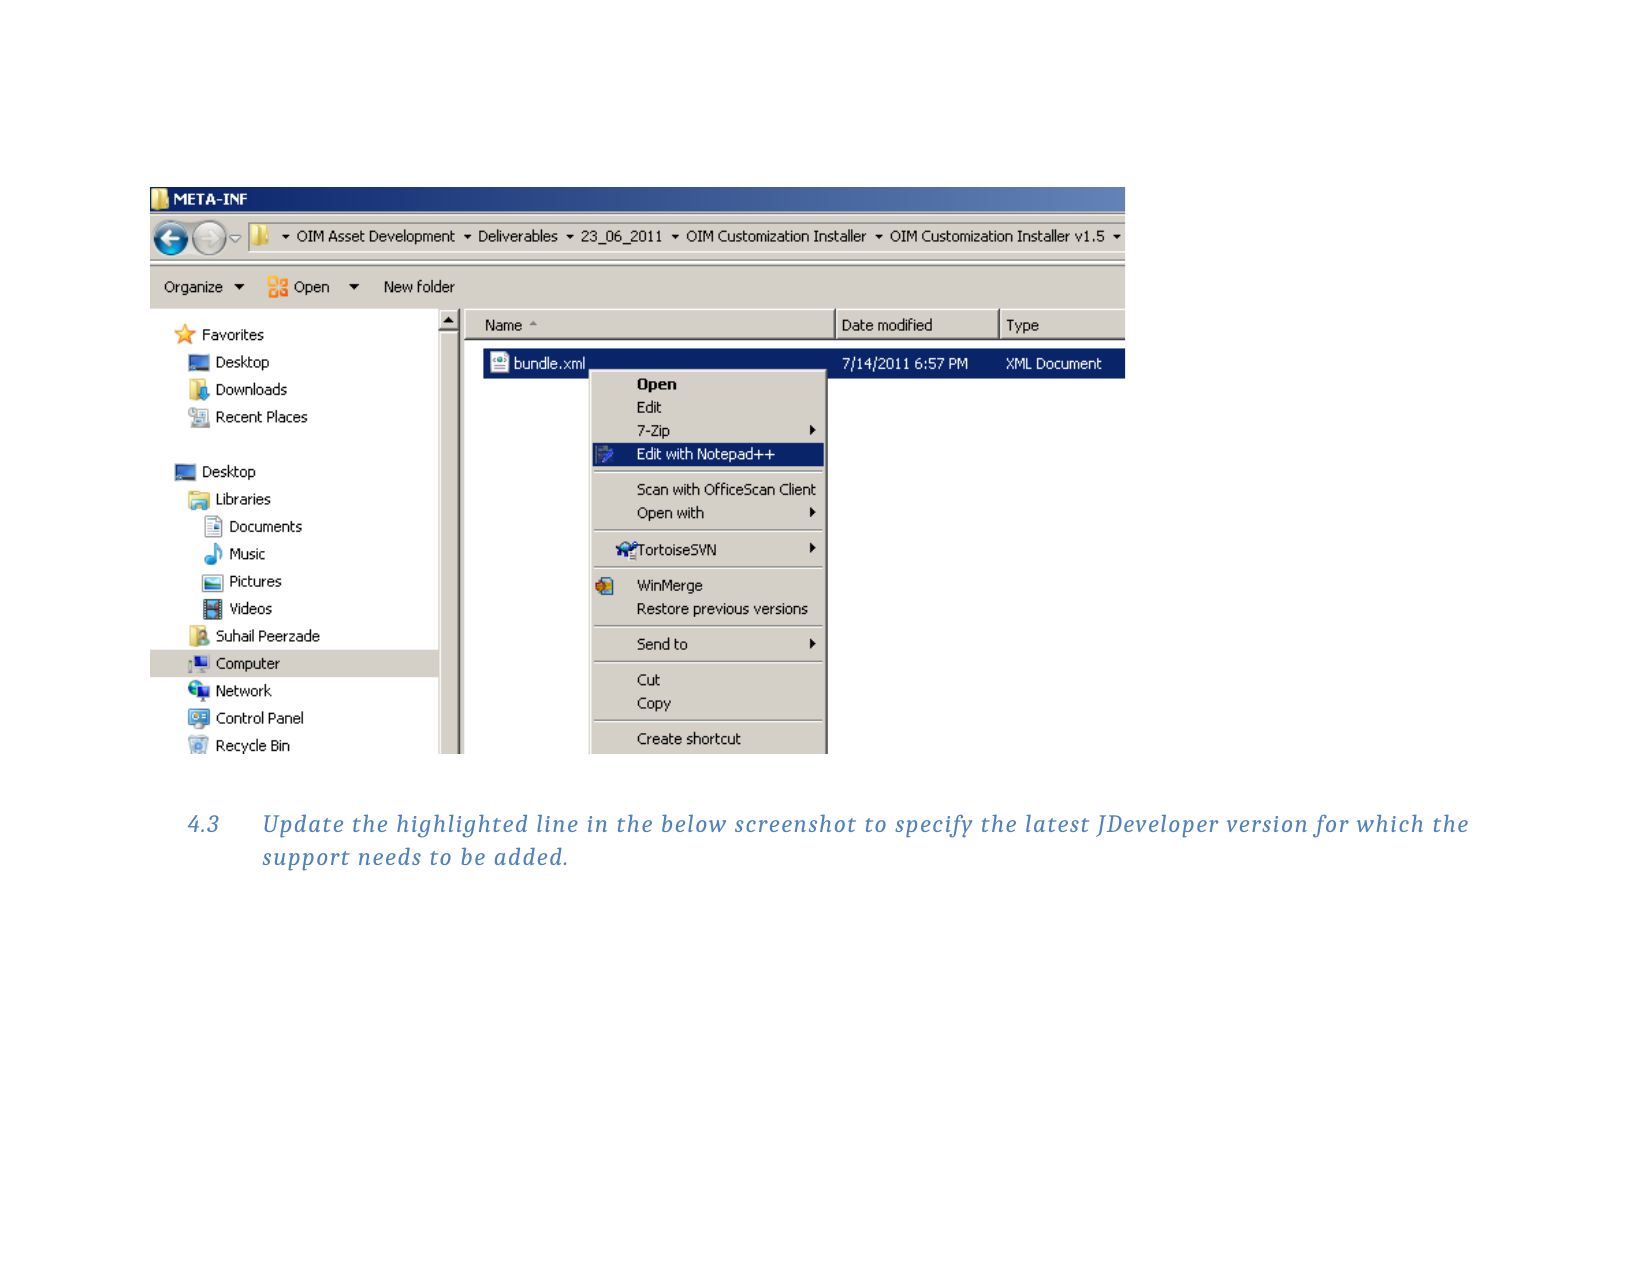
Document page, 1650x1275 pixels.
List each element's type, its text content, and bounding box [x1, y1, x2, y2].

subtitle Update the highlighted line in the below screenshot to specify the latest JDeveloper version for which the support needs to be added. [187, 809, 1500, 871]
picture [150, 187, 1125, 754]
